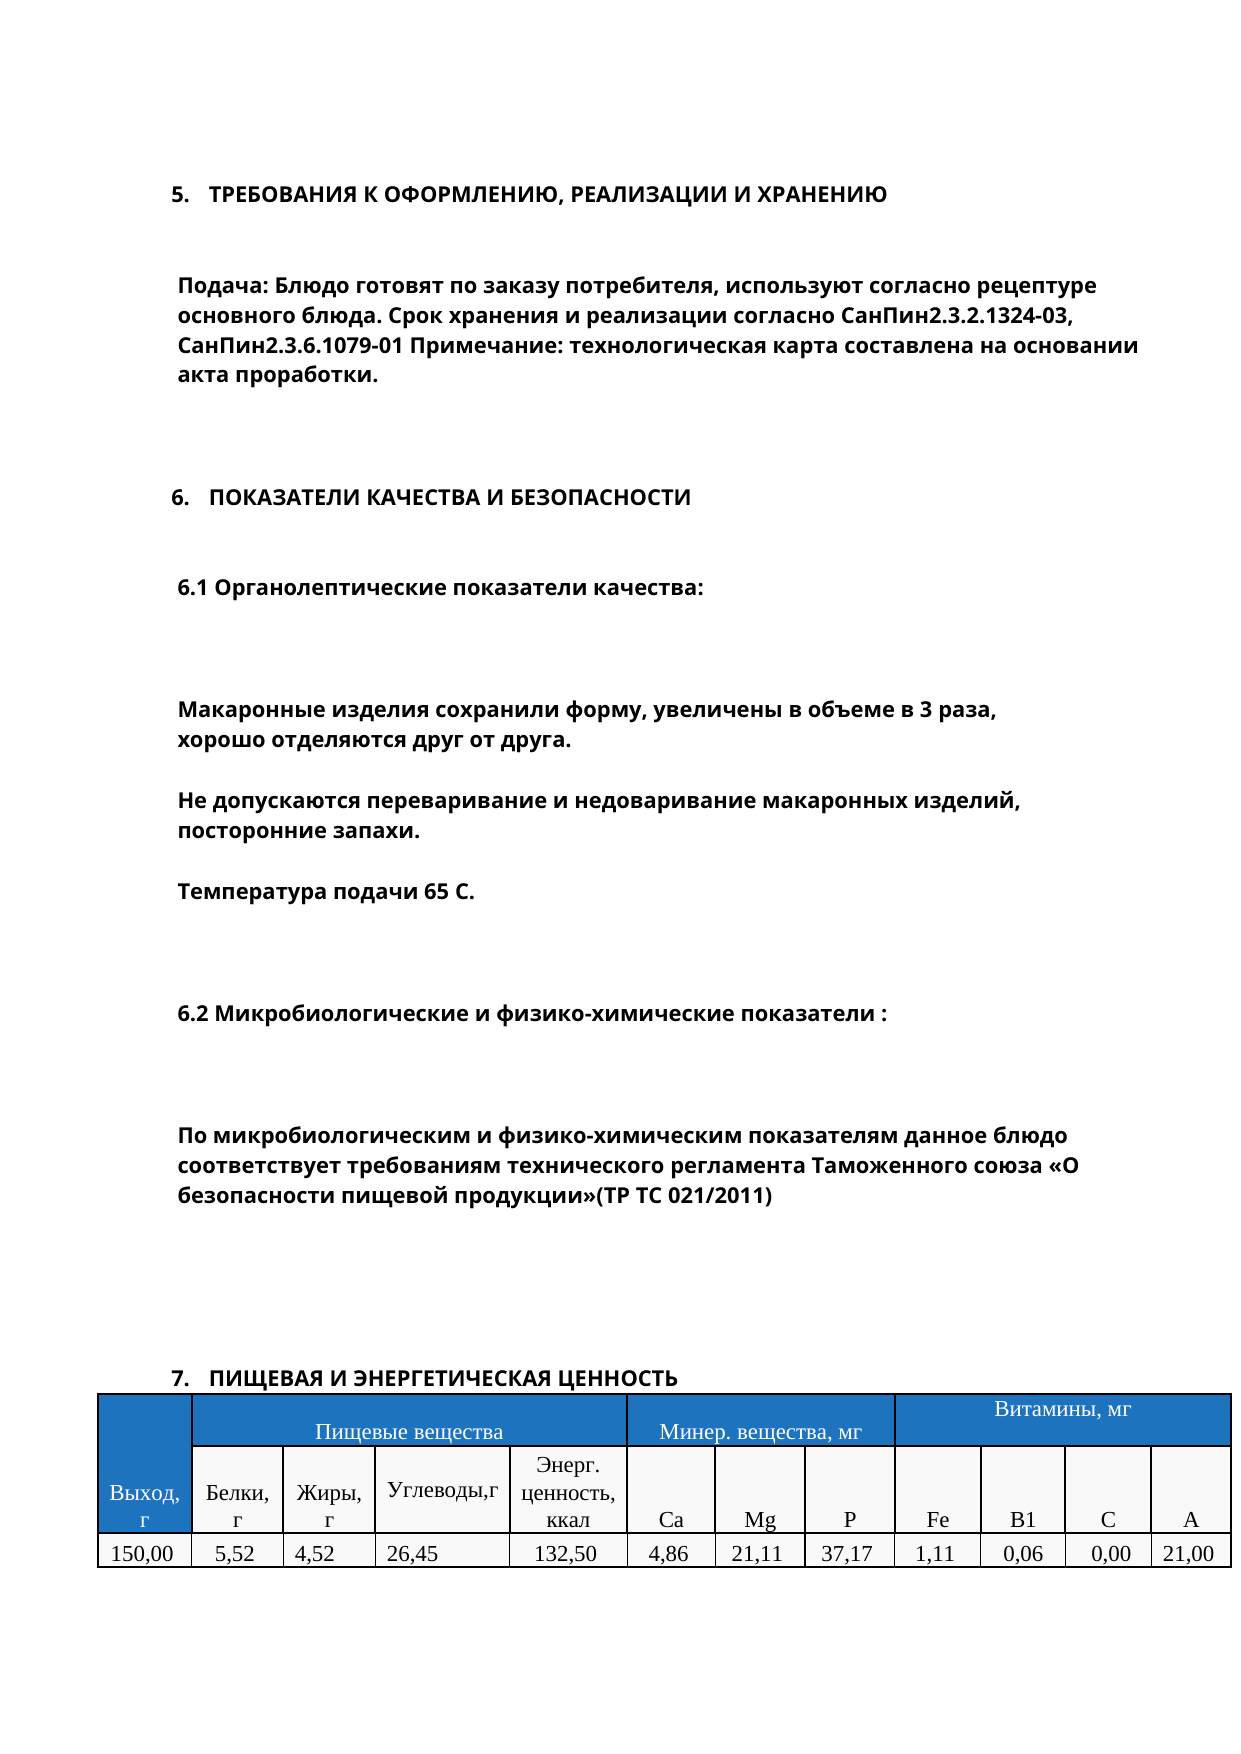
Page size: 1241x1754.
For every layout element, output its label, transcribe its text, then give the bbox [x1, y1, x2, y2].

list ТРЕБОВАНИЯ К ОФОРМЛЕНИЮ, РЕАЛИЗАЦИИ И ХРАНЕНИЮ [171, 179, 1152, 209]
table_cell 37,17 [806, 1534, 894, 1566]
table_cell С [1066, 1447, 1150, 1532]
table_cell А [1152, 1447, 1230, 1532]
text Макаронные изделия сохранили форму, увеличены в объеме в 3 раза, хорошо отделяются друг от друга. [177, 694, 1152, 754]
text По микробиологическим и физико-химическим показателям данное блюдо соответствует требованиям технического регламента Таможенного союза «О безопасности пищевой продукции»(ТР ТС 021/2011) [177, 1120, 1152, 1209]
table_header Пищевые вещества [193, 1395, 626, 1445]
table_header Минер. вещества, мг [628, 1395, 894, 1445]
table_cell Р [806, 1447, 894, 1532]
table_cell Са [628, 1447, 714, 1532]
table_cell 150,00 [99, 1534, 191, 1566]
table_cell Углеводы,г [376, 1447, 509, 1532]
table_cell ценность, ккал [511, 1477, 626, 1532]
table_cell 1,11 [895, 1534, 980, 1566]
text Температура подачи 65 С. [177, 876, 1152, 906]
table_header Витамины, мг [896, 1395, 1230, 1445]
table_cell 21,11 [716, 1534, 804, 1566]
table_cell Белки, г [193, 1447, 282, 1532]
text Подача: Блюдо готовят по заказу потребителя, используют согласно рецептуре основного блюда. Срок хранения и реализации согласно СанПин2.3.2.1324-03, СанПин2.3.6.1079-01 Примечание: технологическая карта составлена на основании акта проработки. [177, 270, 1152, 389]
table_cell 26,45 [376, 1534, 509, 1566]
table_cell 132,50 [510, 1534, 627, 1566]
table_cell Mg [716, 1447, 804, 1532]
table_cell Энерг. [511, 1447, 626, 1477]
text 6.2 Микробиологические и физико-химические показатели : [177, 998, 1152, 1028]
list ПИЩЕВАЯ И ЭНЕРГЕТИЧЕСКАЯ ЦЕННОСТЬ [171, 1363, 1152, 1393]
list ПОКАЗАТЕЛИ КАЧЕСТВА И БЕЗОПАСНОСТИ [171, 481, 1152, 511]
table_cell 4,52 [284, 1534, 375, 1566]
table_cell 21,00 [1152, 1534, 1230, 1566]
table_header Выход, г [99, 1395, 191, 1532]
table_cell 4,86 [628, 1534, 715, 1566]
text 6.1 Органолептические показатели качества: [177, 572, 1152, 602]
table_cell В1 [982, 1447, 1064, 1532]
table_cell Fe [896, 1447, 980, 1532]
text Не допускаются переваривание и недоваривание макаронных изделий, посторонние запахи. [177, 785, 1152, 845]
table_cell 5,52 [192, 1534, 283, 1566]
table_cell 0,06 [981, 1534, 1065, 1566]
table_cell Жиры, г [284, 1447, 374, 1532]
table_cell 0,00 [1066, 1534, 1151, 1566]
